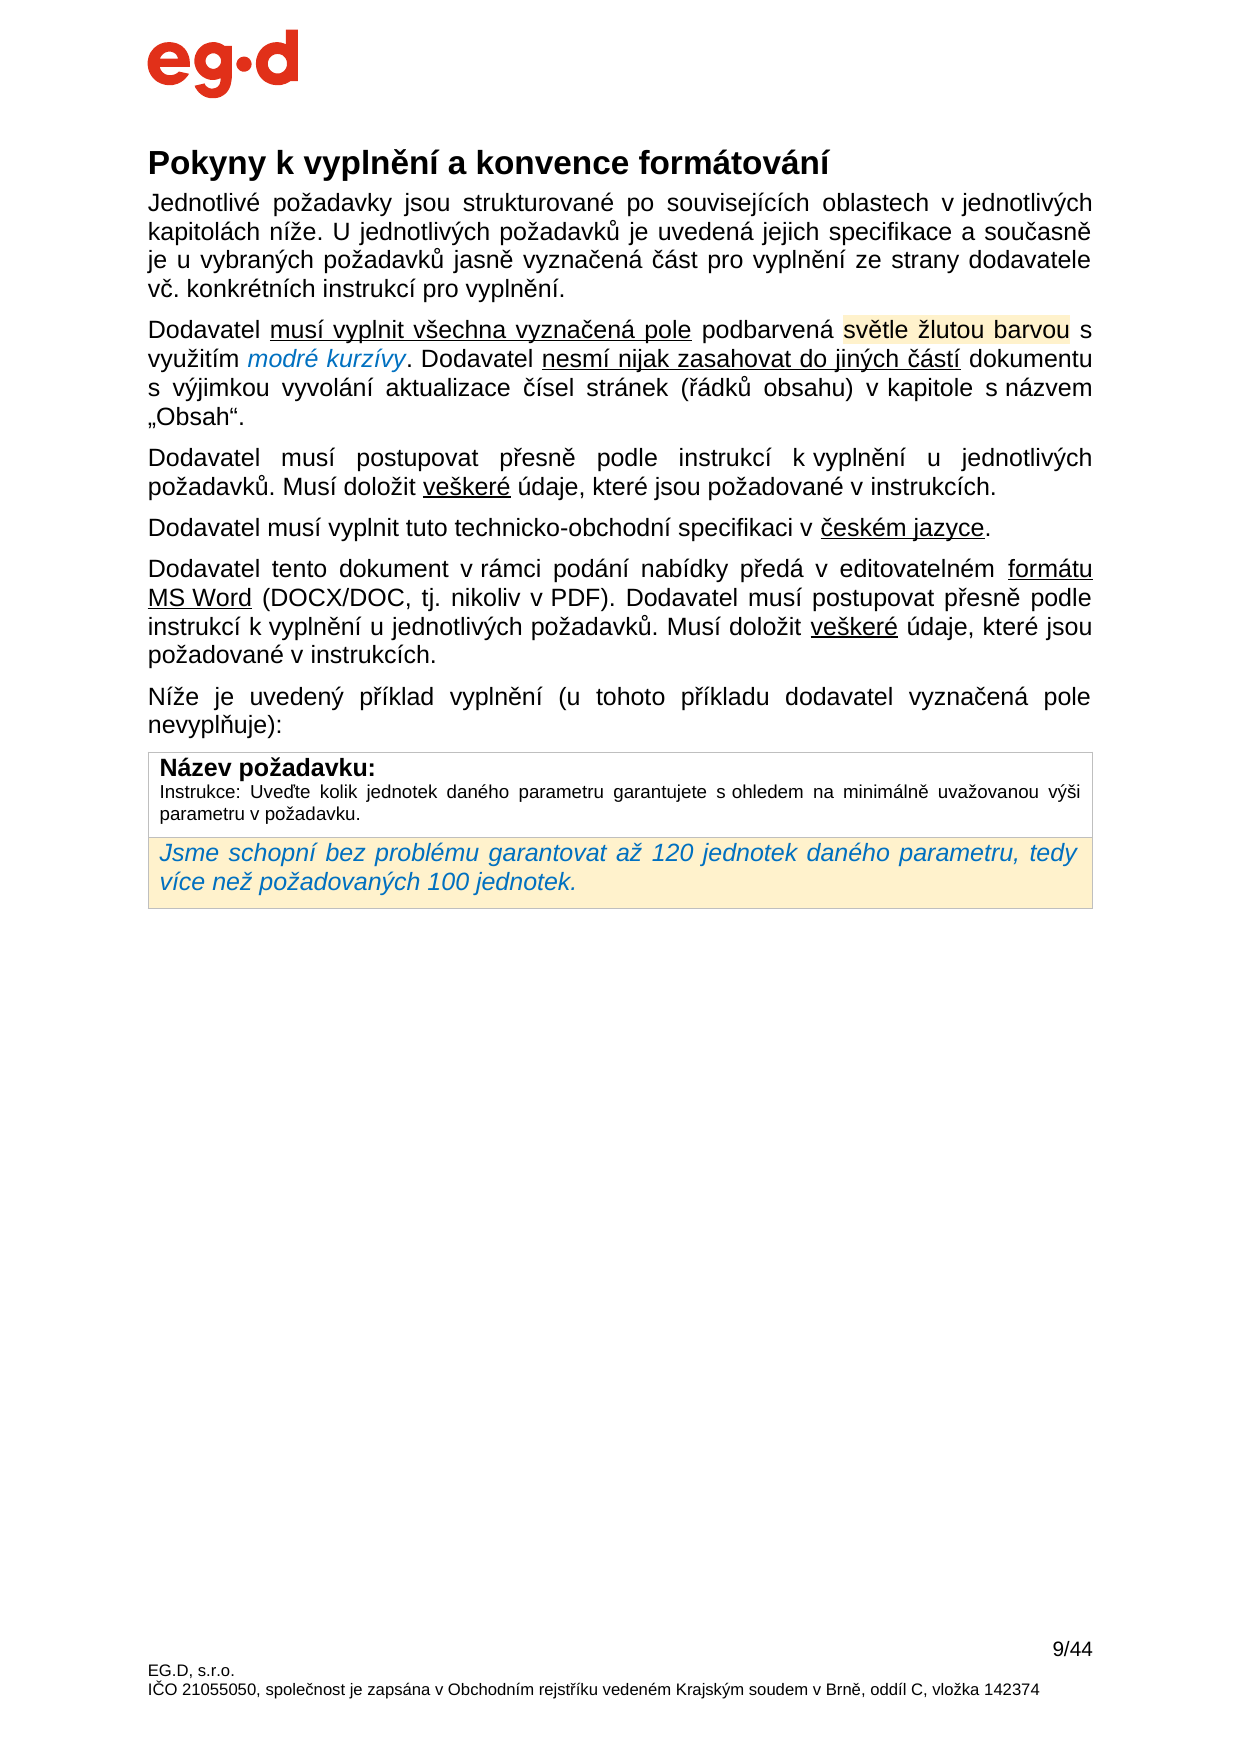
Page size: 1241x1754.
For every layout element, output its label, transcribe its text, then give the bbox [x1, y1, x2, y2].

text Níže je uvedený příklad vyplnění (u tohoto příkladu dodavatel vyznačená pole nevyplňuje): [148, 682, 1093, 739]
table_cell Jsme schopní bez problému garantovat až 120 jednotek daného parametru, tedy více než požadovaných 100 jednotek. [149, 838, 1092, 908]
text Dodavatel musí vyplnit všechna vyznačená pole podbarvená světle žlutou barvou s využitím modré kurzívy. Dodavatel nesmí nijak zasahovat do jiných částí dokumentu s výjimkou vyvolání aktualizace čísel stránek (řádků obsahu) v kapitole s názvem „Obsah“. [148, 315, 1093, 430]
text Dodavatel musí vyplnit tuto technicko-obchodní specifikaci v českém jazyce. [148, 513, 1093, 542]
text Dodavatel tento dokument v rámci podání nabídky předá v editovatelném formátu MS Word (DOCX/DOC, tj. nikoliv v PDF). Dodavatel musí postupovat přesně podle instrukcí k vyplnění u jednotlivých požadavků. Musí doložit veškeré údaje, které jsou požadované v instrukcích. [148, 554, 1093, 669]
text Pokyny k vyplnění a konvence formátování [148, 143, 1093, 182]
table_header Název požadavku: Instrukce: Uveďte kolik jednotek daného parametru garantujete s ohledem na minimálně uvažovanou výši parametru v požadavku. [149, 753, 1092, 837]
text Dodavatel musí postupovat přesně podle instrukcí k vyplnění u jednotlivých požadavků. Musí doložit veškeré údaje, které jsou požadované v instrukcích. [148, 443, 1093, 500]
text Jednotlivé požadavky jsou strukturované po souvisejících oblastech v jednotlivých kapitolách níže. U jednotlivých požadavků je uvedená jejich specifikace a současně je u vybraných požadavků jasně vyznačená část pro vyplnění ze strany dodavatele vč. konkrétních instrukcí pro vyplnění. [148, 188, 1093, 303]
